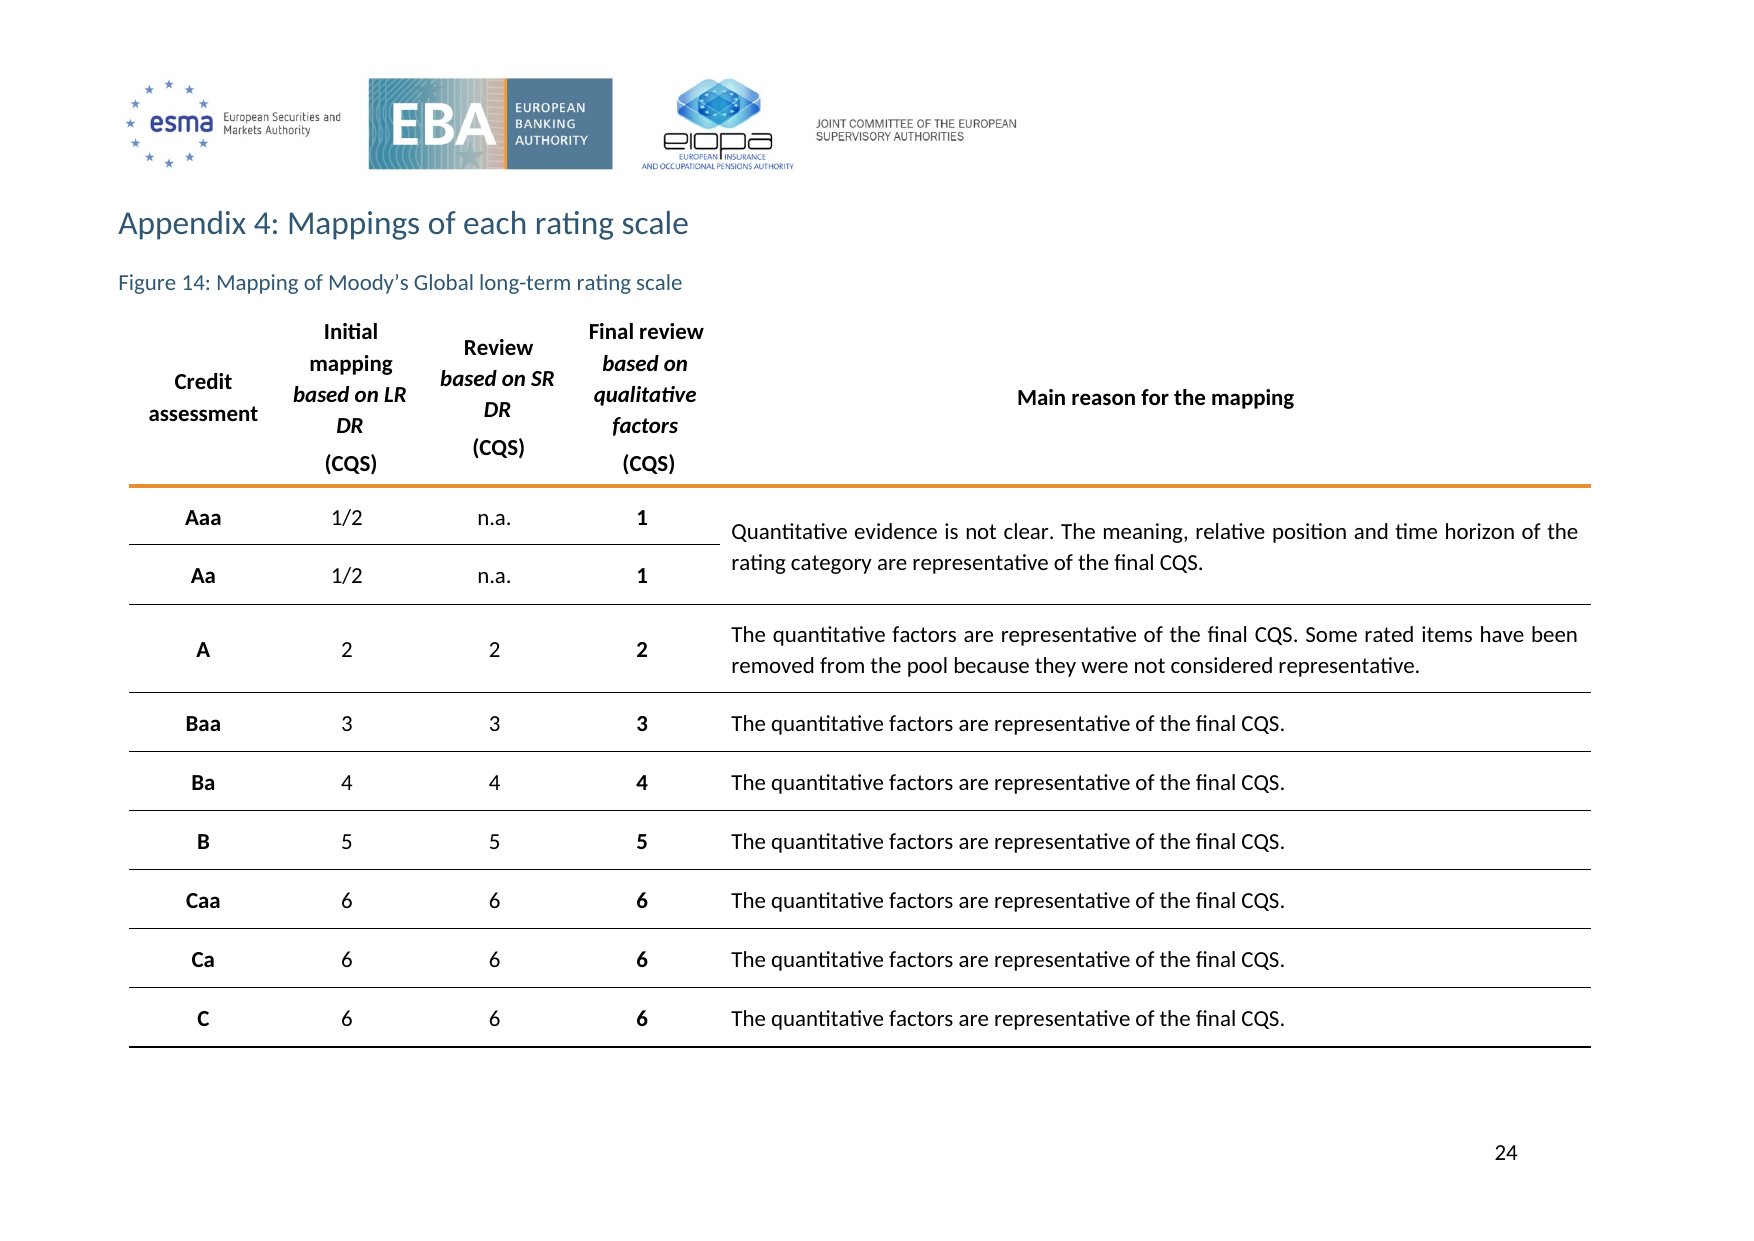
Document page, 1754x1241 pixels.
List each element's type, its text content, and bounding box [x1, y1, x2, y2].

table_cell B [129, 811, 277, 869]
table_cell The quantitative factors are representative of the final CQS. [720, 693, 1591, 751]
table_cell 4 [425, 752, 572, 810]
table_cell 4 [572, 752, 720, 810]
table_cell 1 [572, 545, 720, 603]
title Figure 14: Mapping of Moody’s Global long-term rating scale [118, 268, 1518, 296]
table_cell Ca [129, 929, 277, 987]
table_cell 1 [572, 488, 720, 544]
table_cell Quantitative evidence is not clear. The meaning, relative position and time horizon of the rating category are representative of the final CQS. [720, 488, 1591, 603]
table_cell Caa [129, 870, 277, 928]
table_cell A [129, 605, 277, 692]
table_cell The quantitative factors are representative of the final CQS. [720, 752, 1591, 810]
table_header Initial mapping based on LR DR (CQS) [277, 309, 424, 483]
table_cell 4 [277, 752, 424, 810]
table_cell 3 [425, 693, 572, 751]
table_cell 6 [277, 929, 424, 987]
table_header Final review based on qualitative factors (CQS) [572, 309, 720, 483]
table_header Credit assessment [129, 309, 277, 483]
table_cell 6 [425, 870, 572, 928]
table_cell Aaa [129, 488, 277, 544]
table_cell 2 [572, 605, 720, 692]
table_cell n.a. [425, 488, 572, 544]
table_cell The quantitative factors are representative of the final CQS. [720, 988, 1591, 1046]
table_cell Aa [129, 545, 277, 603]
table_cell 6 [425, 929, 572, 987]
picture [118, 73, 1029, 174]
title Appendix 4: Mappings of each rating scale [118, 202, 1518, 243]
table_cell 5 [572, 811, 720, 869]
table_header Review based on SR DR (CQS) [425, 309, 572, 483]
table_cell The quantitative factors are representative of the final CQS. [720, 811, 1591, 869]
table_cell The quantitative factors are representative of the final CQS. [720, 870, 1591, 928]
table_cell Baa [129, 693, 277, 751]
table_cell 6 [572, 988, 720, 1046]
table_cell 2 [425, 605, 572, 692]
table_cell The quantitative factors are representative of the final CQS. Some rated items have been removed from the pool because they were not considered representative. [720, 605, 1591, 692]
table_cell 3 [277, 693, 424, 751]
table_cell 6 [572, 929, 720, 987]
table_cell 6 [277, 870, 424, 928]
table_cell 6 [425, 988, 572, 1046]
table_cell 1/2 [277, 545, 424, 603]
table_cell 5 [425, 811, 572, 869]
table_cell 3 [572, 693, 720, 751]
table_cell 5 [277, 811, 424, 869]
table_cell 6 [572, 870, 720, 928]
table_cell 1/2 [277, 488, 424, 544]
table_cell C [129, 988, 277, 1046]
table_cell 6 [277, 988, 424, 1046]
table_cell The quantitative factors are representative of the final CQS. [720, 929, 1591, 987]
table_header Main reason for the mapping [720, 309, 1591, 483]
table_cell 2 [277, 605, 424, 692]
table_cell n.a. [425, 545, 572, 603]
table_cell Ba [129, 752, 277, 810]
